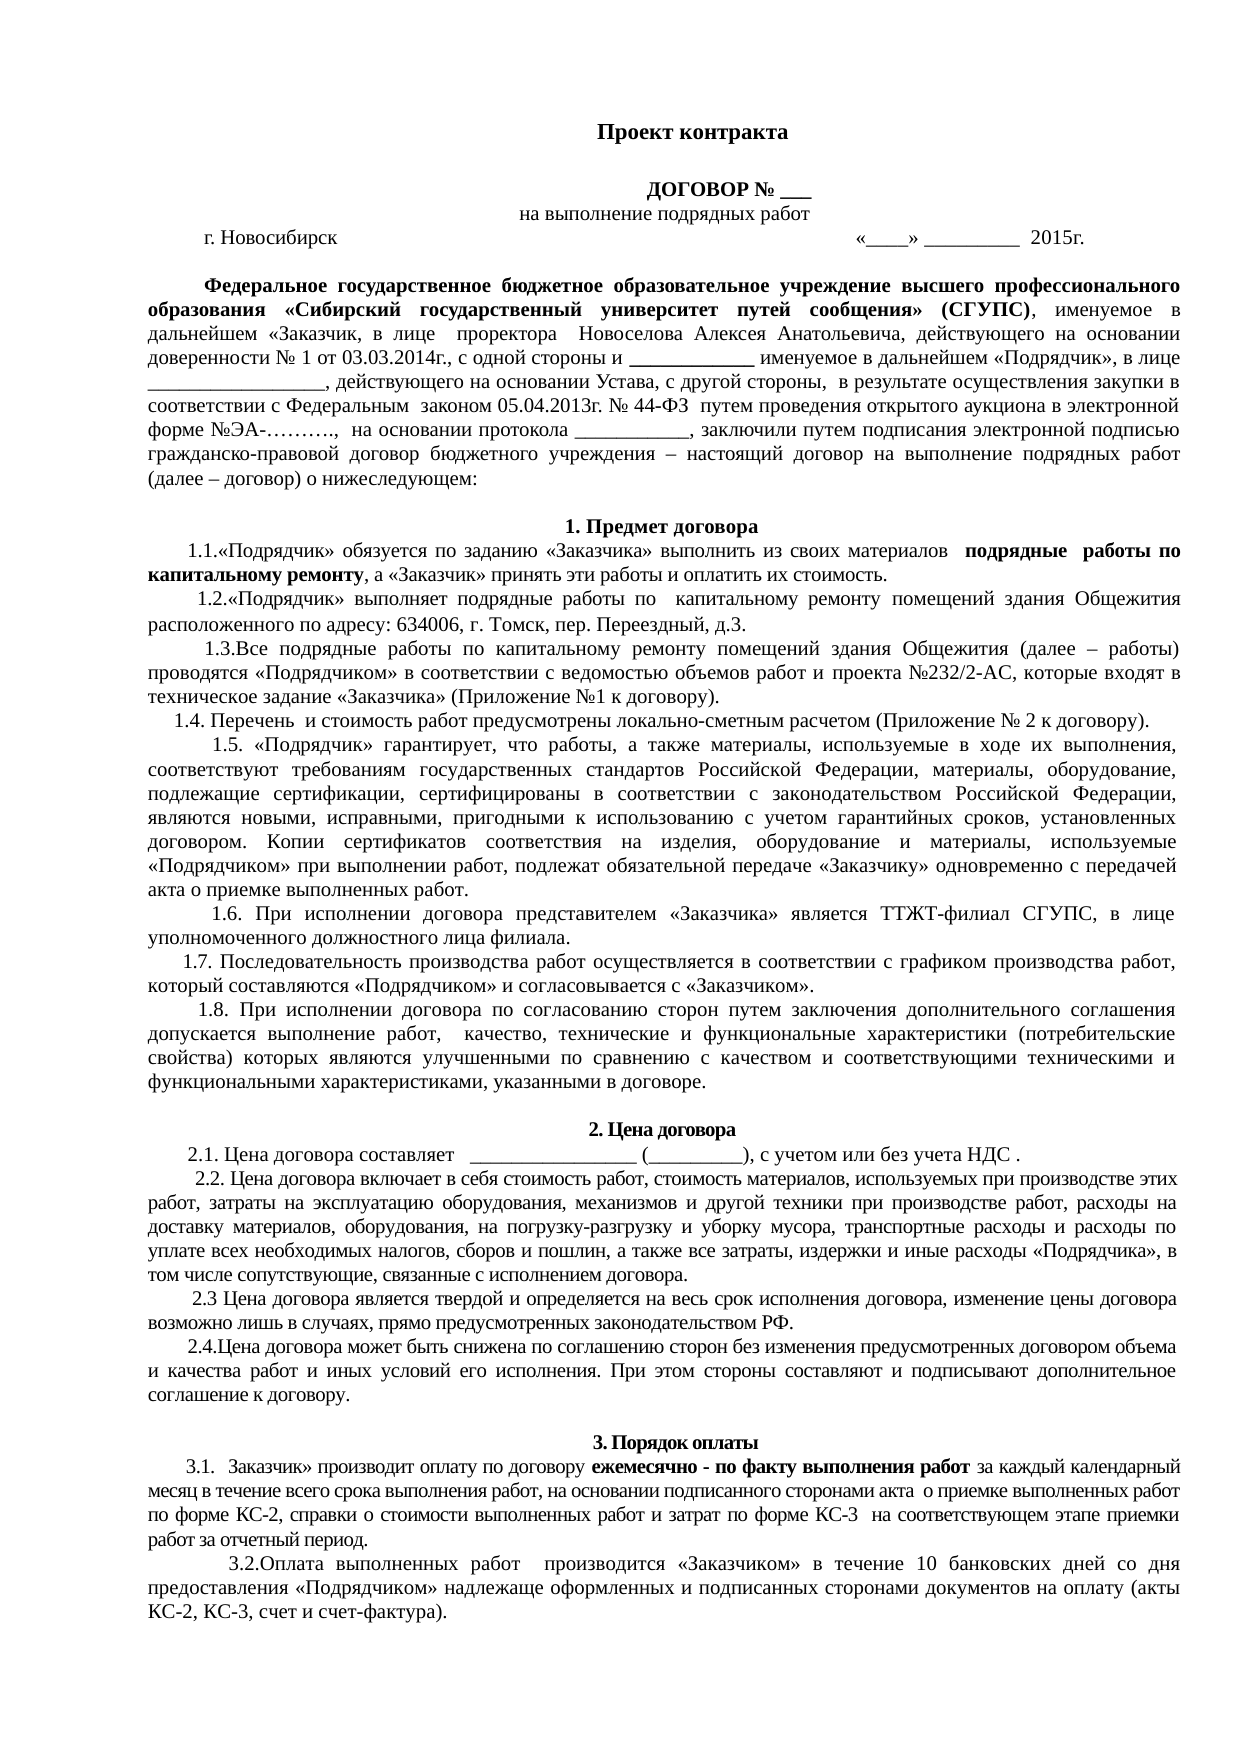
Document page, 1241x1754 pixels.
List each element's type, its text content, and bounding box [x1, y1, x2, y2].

text 1.5. «Подрядчик» гарантирует, что работы, а также материалы, используемые в ходе их выполнения, соответствуют требованиям государственных стандартов Российской Федерации, материалы, оборудование, подлежащие сертификации, сертифицированы в соответствии с законодательством Российской Федерации, являются новыми, исправными, пригодными к использованию с учетом гарантийных сроков, установленных договором. Копии сертификатов соответствия на изделия, оборудование и материалы, используемые «Подрядчиком» при выполнении работ, подлежат обязательной передаче «Заказчику» одновременно с передачей акта о приемке выполненных работ. [148, 732, 1178, 901]
text 1.4. Перечень и стоимость работ предусмотрены локально-сметным расчетом (Приложение № 2 к договору). [148, 708, 1181, 732]
text 2. Цена договора [148, 1117, 1177, 1141]
text 2.3 Цена договора является твердой и определяется на весь срок исполнения договора, изменение цены договора возможно лишь в случаях, прямо предусмотренных законодательством РФ. [148, 1286, 1178, 1334]
text 1.7. Последовательность производства работ осуществляется в соответствии с графиком производства работ, который составляются «Подрядчиком» и согласовывается с «Заказчиком». [148, 949, 1177, 997]
text Федеральное государственное бюджетное образовательное учреждение высшего профессионального образования «Сибирский государственный университет путей сообщения» (СГУПС), именуемое в дальнейшем «Заказчик, в лице проректора Новоселова Алексея Анатольевича, действующего на основании доверенности № 1 от 03.03.2014г., с одной стороны и ____________ именуемое в дальнейшем «Подрядчик», в лице _________________, действующего на основании Устава, с другой стороны, в результате осуществления закупки в соответствии с Федеральным законом 05.04.2013г. № 44-ФЗ путем проведения открытого аукциона в электронной форме №ЭА-………., на основании протокола ___________, заключили путем подписания электронной подписью гражданско-правовой договор бюджетного учреждения – настоящий договор на выполнение подрядных работ (далее – договор) о нижеследующем: [148, 273, 1181, 489]
title ДОГОВОР № ___ [110, 177, 1181, 201]
text на выполнение подрядных работ [148, 201, 1181, 225]
text 1.8. При исполнении договора по согласованию сторон путем заключения дополнительного соглашения допускается выполнение работ, качество, технические и функциональные характеристики (потребительские свойства) которых являются улучшенными по сравнению с качеством и соответствующими техническими и функциональными характеристиками, указанными в договоре. [148, 997, 1177, 1093]
text 3.2.Оплата выполненных работ производится «Заказчиком» в течение 10 банковских дней со дня предоставления «Подрядчиком» надлежаще оформленных и подписанных сторонами документов на оплату (акты КС-2, КС-3, счет и счет-фактура). [148, 1551, 1181, 1623]
text 3. Порядок оплаты [148, 1430, 1181, 1454]
text 1.2.«Подрядчик» выполняет подрядные работы по капитальному ремонту помещений здания Общежития расположенного по адресу: 634006, г. Томск, пер. Переездный, д.3. [148, 586, 1181, 636]
text г. Новосибирск «____» _________ 2015г. [151, 225, 1181, 249]
text 2.2. Цена договора включает в себя стоимость работ, стоимость материалов, используемых при производстве этих работ, затраты на эксплуатацию оборудования, механизмов и другой техники при производстве работ, расходы на доставку материалов, оборудования, на погрузку-разгрузку и уборку мусора, транспортные расходы и расходы по уплате всех необходимых налогов, сборов и пошлин, а также все затраты, издержки и иные расходы «Подрядчика», в том числе сопутствующие, связанные с исполнением договора. [148, 1166, 1178, 1286]
text 1.1.«Подрядчик» обязуется по заданию «Заказчика» выполнить из своих материалов подрядные работы по капитальному ремонту, а «Заказчик» принять эти работы и оплатить их стоимость. [148, 538, 1181, 586]
text 2.1. Цена договора составляет ________________ (_________), с учетом или без учета НДС . [148, 1141, 1178, 1166]
text 3.1. Заказчик» производит оплату по договору ежемесячно - по факту выполнения работ за каждый календарный месяц в течение всего срока выполнения работ, на основании подписанного сторонами акта о приемке выполненных работ по форме КС-2, справки о стоимости выполненных работ и затрат по форме КС-3 на соответствующем этапе приемки работ за отчетный период. [148, 1454, 1181, 1551]
text 2.4.Цена договора может быть снижена по соглашению сторон без изменения предусмотренных договором объема и качества работ и иных условий его исполнения. При этом стороны составляют и подписывают дополнительное соглашение к договору. [148, 1334, 1178, 1406]
text Проект контракта [148, 118, 1181, 144]
text 1.3.Все подрядные работы по капитальному ремонту помещений здания Общежития (далее – работы) проводятся «Подрядчиком» в соответствии с ведомостью объемов работ и проекта №232/2-АС, которые входят в техническое задание «Заказчика» (Приложение №1 к договору). [148, 636, 1181, 708]
text 1.6. При исполнении договора представителем «Заказчика» является ТТЖТ-филиал СГУПС, в лице уполномоченного должностного лица филиала. [148, 901, 1177, 949]
text 1. Предмет договора [148, 513, 1175, 538]
